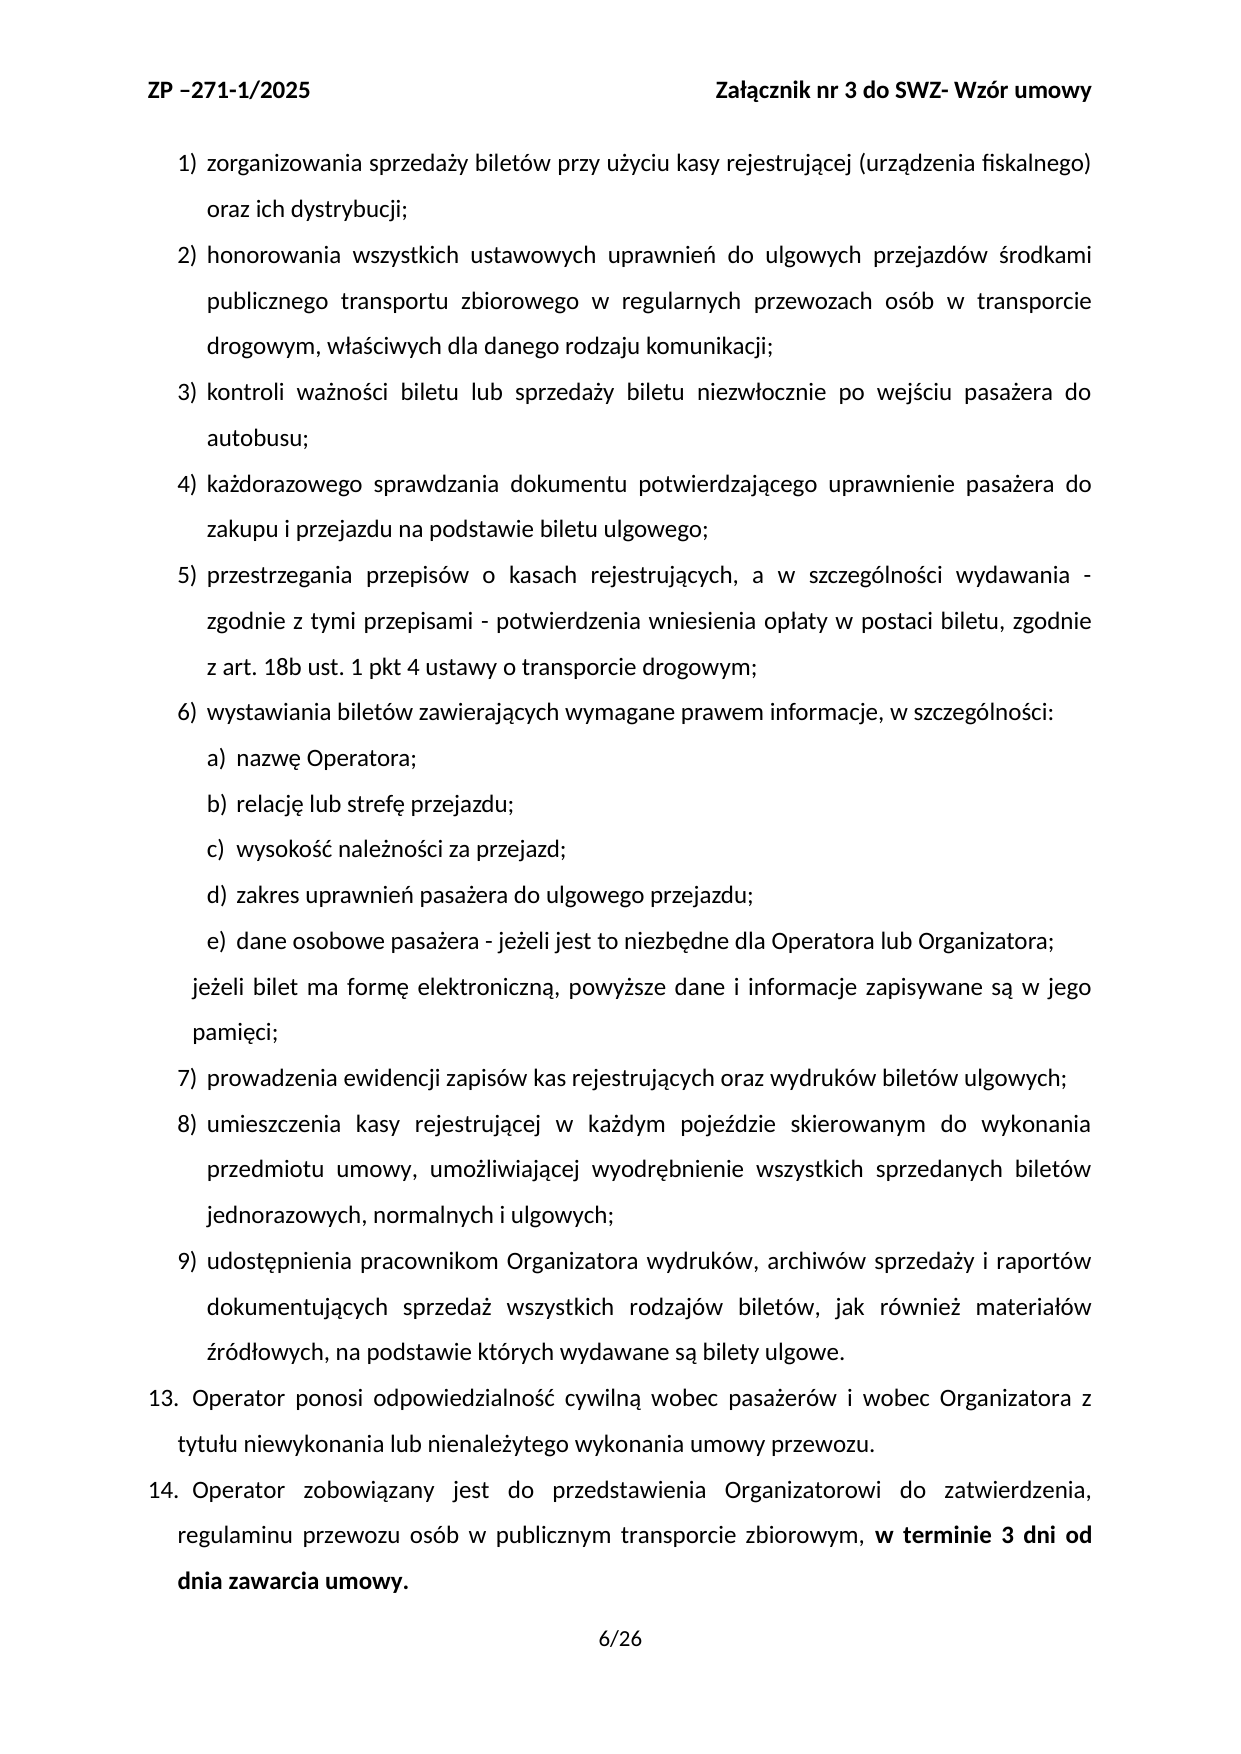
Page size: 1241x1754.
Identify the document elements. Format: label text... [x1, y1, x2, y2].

list wystawiania biletów zawierających wymagane prawem informacje, w szczególności: [177, 696, 1093, 727]
list udostępnienia pracownikom Organizatora wydruków, archiwów sprzedaży i raportów dokumentujących sprzedaż wszystkich rodzajów biletów, jak również materiałów źródłowych, na podstawie których wydawane są bilety ulgowe. [177, 1245, 1093, 1367]
list umieszczenia kasy rejestrującej w każdym pojeździe skierowanym do wykonania przedmiotu umowy, umożliwiającej wyodrębnienie wszystkich sprzedanych biletów jednorazowych, normalnych i ulgowych; [177, 1108, 1093, 1230]
list zakres uprawnień pasażera do ulgowego przejazdu; [207, 879, 1093, 910]
list honorowania wszystkich ustawowych uprawnień do ulgowych przejazdów środkami publicznego transportu zbiorowego w regularnych przewozach osób w transporcie drogowym, właściwych dla danego rodzaju komunikacji; [177, 239, 1093, 361]
list Operator zobowiązany jest do przedstawienia Organizatorowi do zatwierdzenia, regulaminu przewozu osób w publicznym transporcie zbiorowym, w terminie 3 dni od dnia zawarcia umowy. [148, 1474, 1093, 1596]
list relację lub strefę przejazdu; [207, 788, 1093, 818]
text jeżeli bilet ma formę elektroniczną, powyższe dane i informacje zapisywane są w jego pamięci; [192, 971, 1093, 1047]
list Operator ponosi odpowiedzialność cywilną wobec pasażerów i wobec Organizatora z tytułu niewykonania lub nienależytego wykonania umowy przewozu. [148, 1382, 1093, 1458]
list nazwę Operatora; [207, 742, 1093, 773]
list prowadzenia ewidencji zapisów kas rejestrujących oraz wydruków biletów ulgowych; [177, 1062, 1093, 1093]
list każdorazowego sprawdzania dokumentu potwierdzającego uprawnienie pasażera do zakupu i przejazdu na podstawie biletu ulgowego; [177, 468, 1093, 544]
list kontroli ważności biletu lub sprzedaży biletu niezwłocznie po wejściu pasażera do autobusu; [177, 376, 1093, 452]
list dane osobowe pasażera - jeżeli jest to niezbędne dla Operatora lub Organizatora; [207, 925, 1093, 956]
list zorganizowania sprzedaży biletów przy użyciu kasy rejestrującej (urządzenia fiskalnego) oraz ich dystrybucji; [177, 148, 1093, 224]
list przestrzegania przepisów o kasach rejestrujących, a w szczególności wydawania - zgodnie z tymi przepisami - potwierdzenia wniesienia opłaty w postaci biletu, zgodnie z art. 18b ust. 1 pkt 4 ustawy o transporcie drogowym; [177, 559, 1093, 681]
list wysokość należności za przejazd; [207, 833, 1093, 864]
